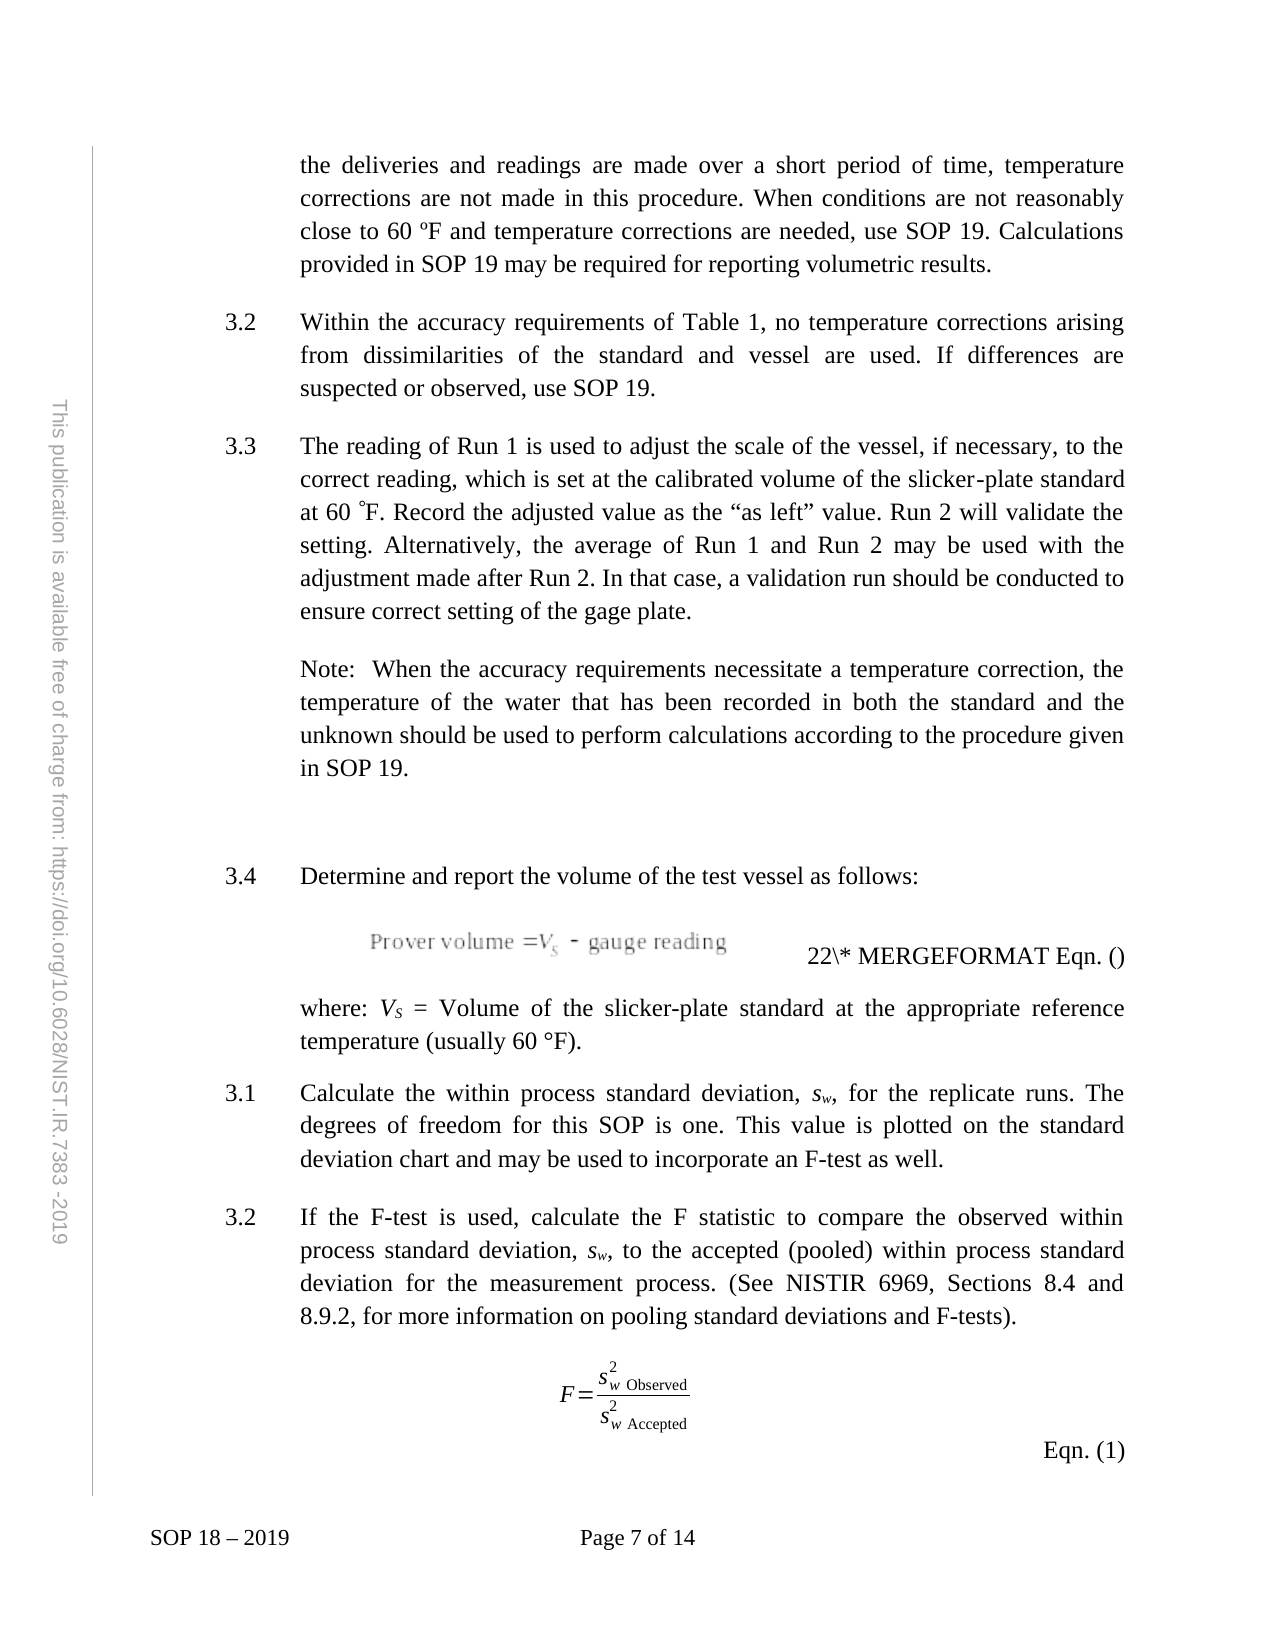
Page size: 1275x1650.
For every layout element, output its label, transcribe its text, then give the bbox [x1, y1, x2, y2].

text Eqn. (1) [150, 1359, 1125, 1464]
text Note: When the accuracy requirements necessitate a temperature correction, the temperature of the water that has been recorded in both the standard and the unknown should be used to perform calculations according to the procedure given in SOP 19. [300, 654, 1125, 782]
subtitle If the F-test is used, calculate the F statistic to compare the observed within process standard deviation, sw, to the accepted (pooled) within process standard deviation for the measurement process. (See NISTIR 6969, Sections 8.4 and 8.9.2, for more information on pooling standard deviations and F-tests). [225, 1202, 1125, 1329]
subtitle Determine and report the volume of the test vessel as follows: [225, 861, 1125, 890]
subtitle Calculate the within process standard deviation, sw, for the replicate runs. The degrees of freedom for this SOP is one. This value is plotted on the standard deviation chart and may be used to incorporate an F-test as well. [225, 1078, 1125, 1172]
subtitle The reading of Run 1 is used to adjust the scale of the vessel, if necessary, to the correct reading, which is set at the calibrated volume of the slicker-plate standard at 60 F. Record the adjusted value as the “as left” value. Run 2 will validate the setting. Alternatively, the average of Run 1 and Run 2 may be used with the adjustment made after Run 2. In that case, a validation run should be conducted to ensure correct setting of the gage plate. [225, 431, 1125, 625]
text where: VS = Volume of the slicker-plate standard at the appropriate reference temperature (usually 60 °F). [300, 993, 1125, 1054]
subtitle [225, 150, 1125, 278]
subtitle Within the accuracy requirements of Table 1, no temperature corrections arising from dissimilarities of the standard and vessel are used. If differences are suspected or observed, use SOP 19. [225, 307, 1125, 402]
